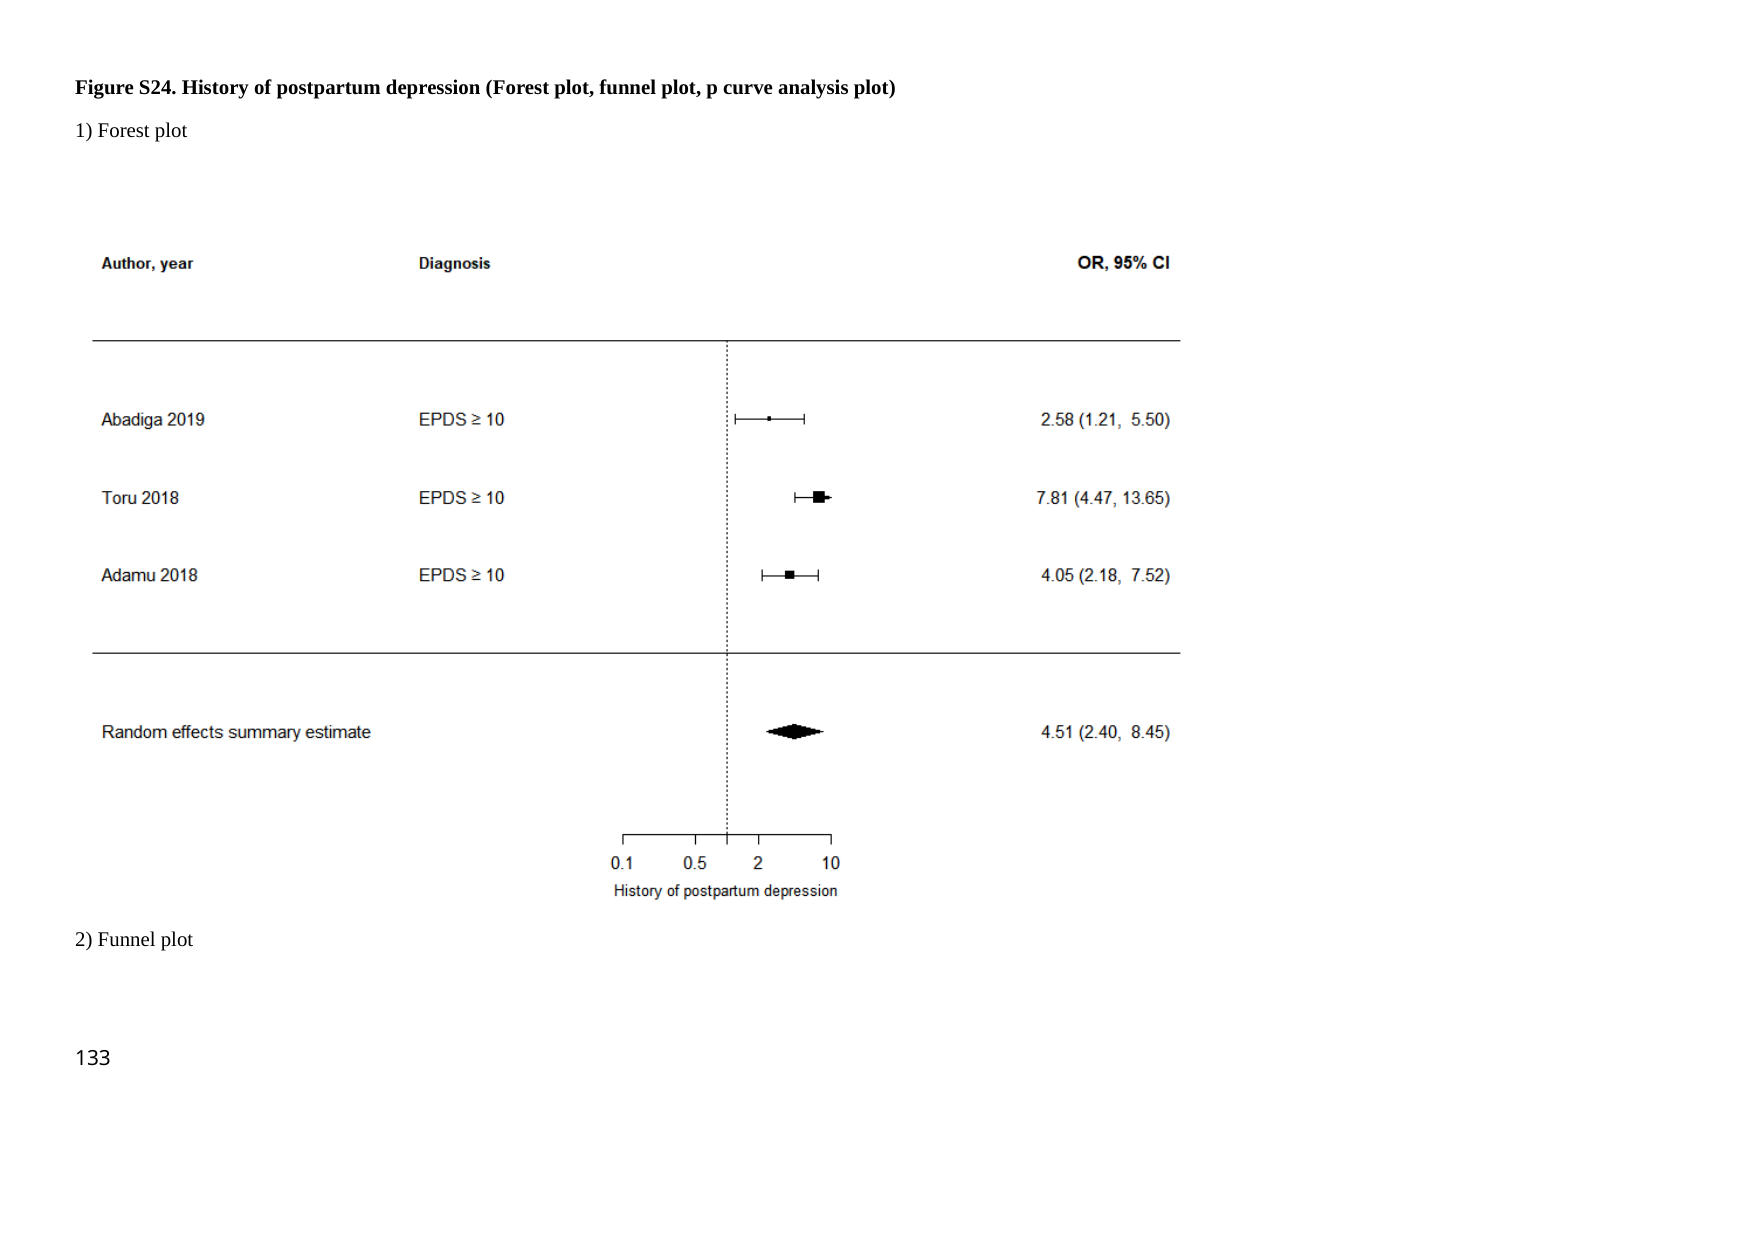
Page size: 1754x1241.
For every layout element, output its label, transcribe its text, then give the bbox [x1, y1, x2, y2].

picture [75, 160, 1198, 909]
text 2) Funnel plot [75, 927, 1679, 951]
text Figure S24. History of postpartum depression (Forest plot, funnel plot, p curve analysis plot) [75, 75, 1679, 99]
text 1) Forest plot [75, 118, 1679, 142]
